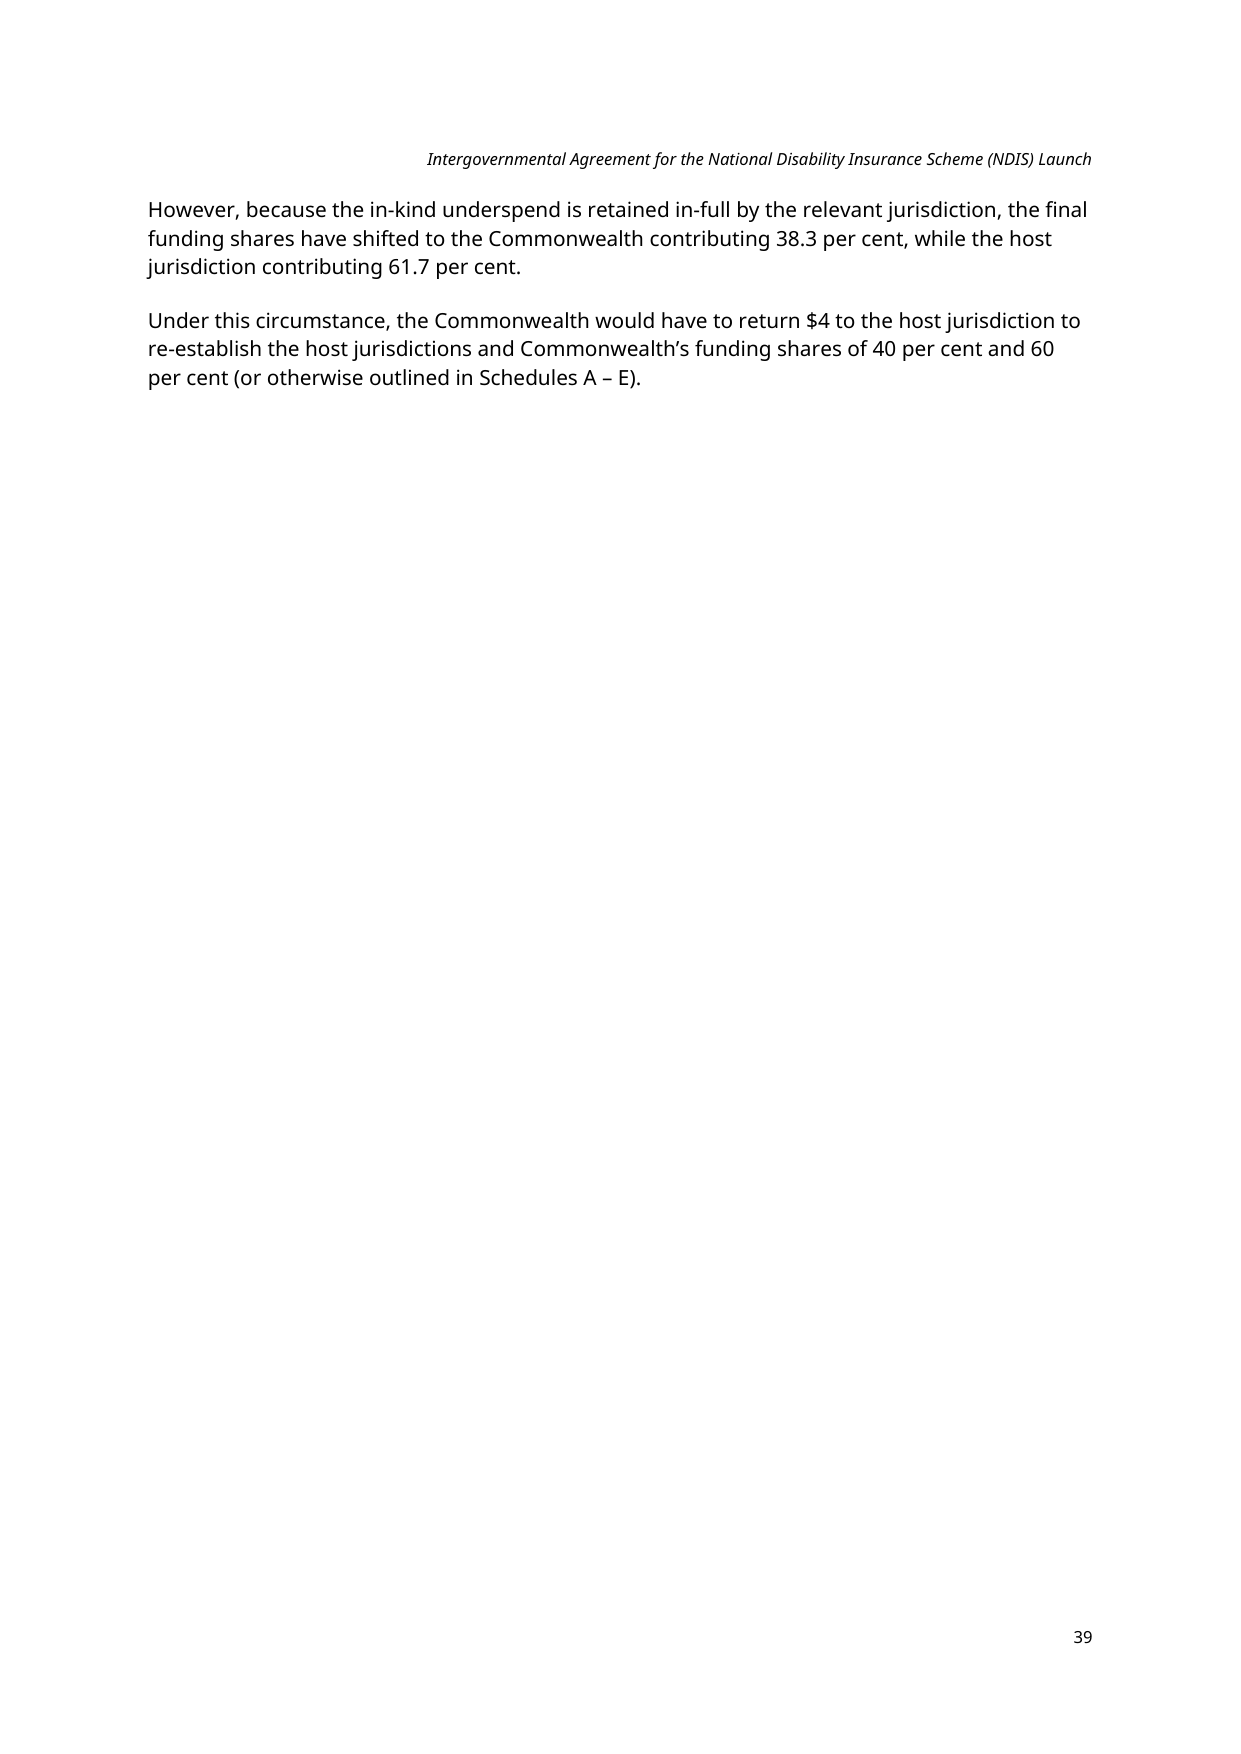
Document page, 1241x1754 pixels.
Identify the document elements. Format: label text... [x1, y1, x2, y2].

text However, because the in-kind underspend is retained in-full by the relevant jurisdiction, the final funding shares have shifted to the Commonwealth contributing 38.3 per cent, while the host jurisdiction contributing 61.7 per cent. [148, 195, 1092, 281]
text Under this circumstance, the Commonwealth would have to return $4 to the host jurisdiction to re-establish the host jurisdictions and Commonwealth’s funding shares of 40 per cent and 60 per cent (or otherwise outlined in Schedules A – E). [148, 306, 1092, 391]
